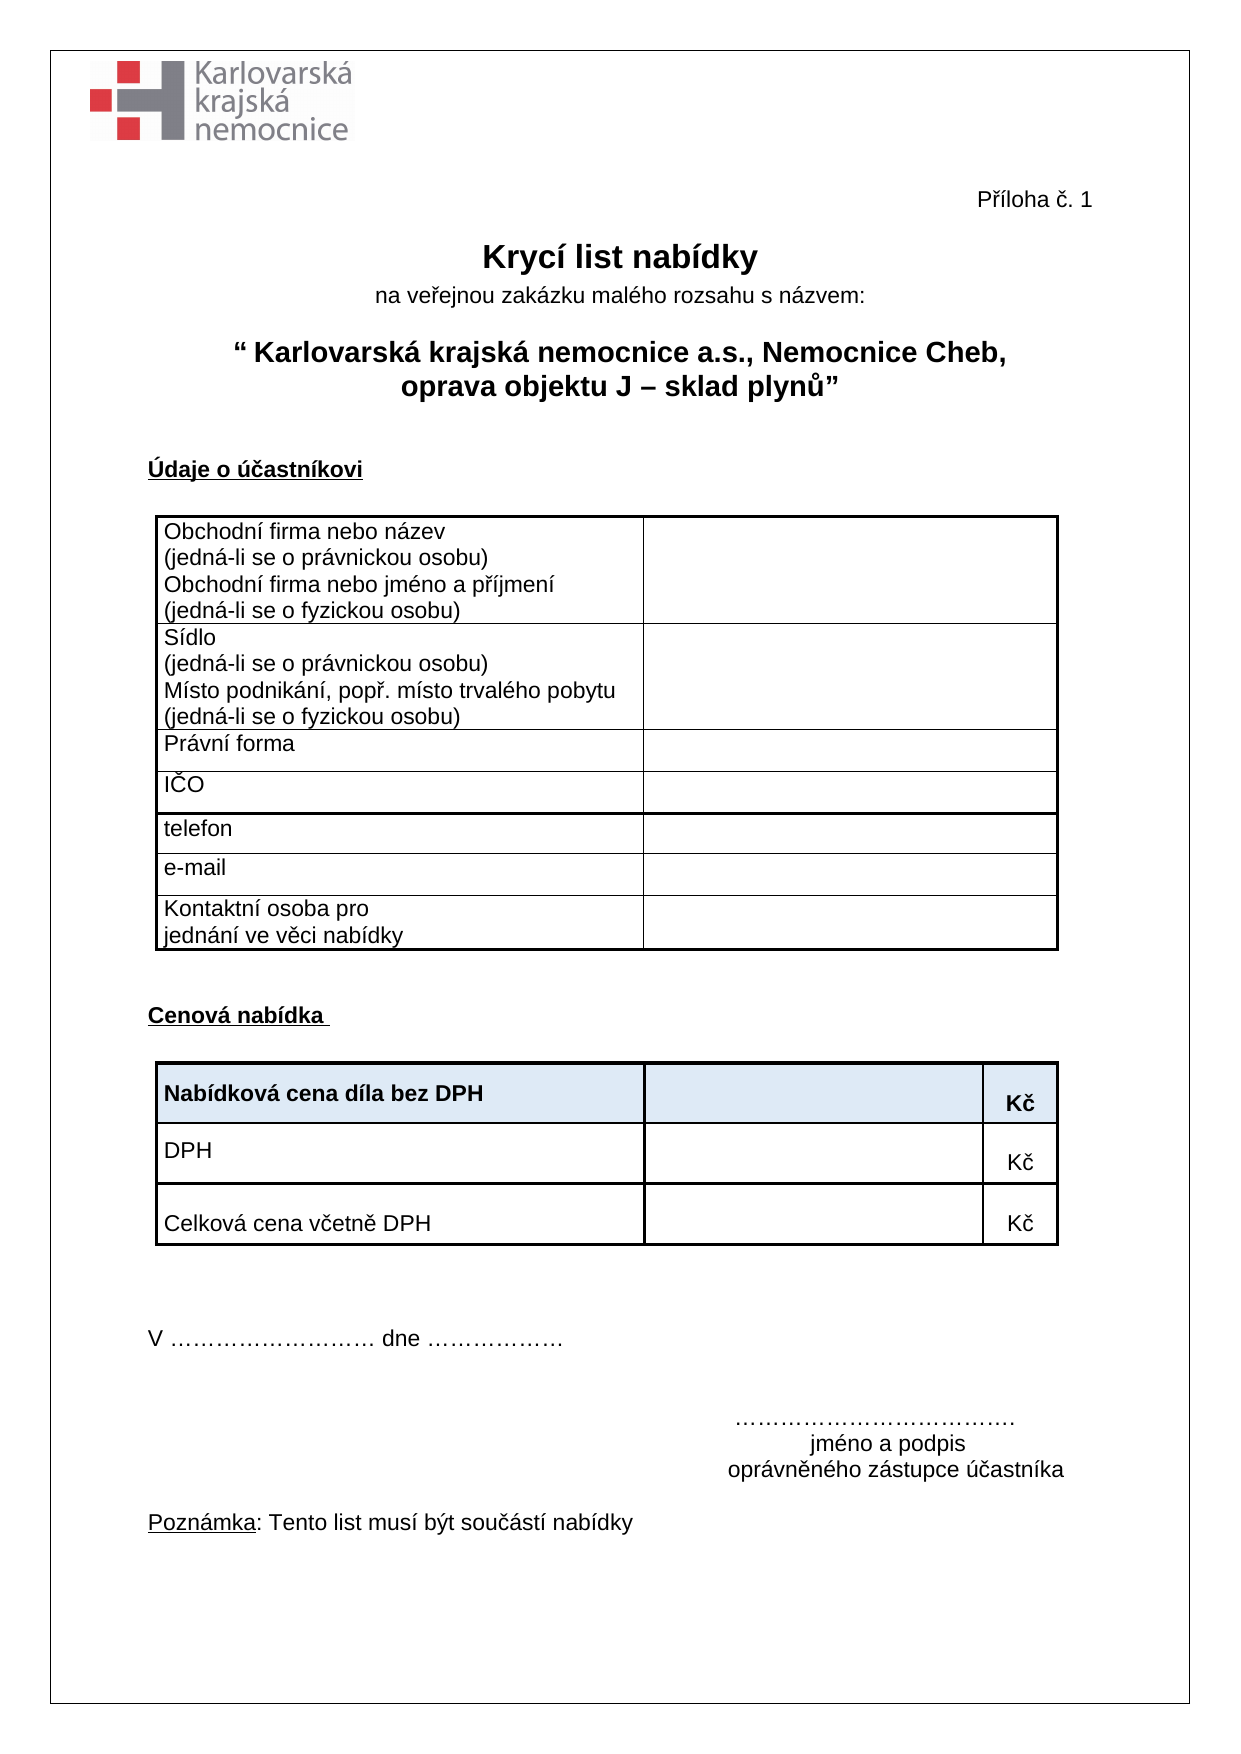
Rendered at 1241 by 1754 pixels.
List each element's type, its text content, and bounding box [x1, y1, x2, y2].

text jméno a podpis [590, 1430, 1093, 1456]
text V ……………………… dne ……………… [148, 1325, 1093, 1351]
table_cell Sídlo (jedná-li se o právnickou osobu) Místo podnikání, popř. místo trvalého pobytu (jedná-li se o fyzickou osobu) [158, 624, 643, 729]
text “ Karlovarská krajská nemocnice a.s., Nemocnice Cheb, [148, 335, 1093, 368]
table_cell Kč [984, 1124, 1056, 1182]
table_cell [644, 815, 1056, 853]
table_cell [646, 1124, 982, 1182]
table_cell Celková cena včetně DPH [158, 1185, 643, 1242]
table_cell telefon [158, 815, 643, 853]
table_cell IČO [158, 772, 643, 812]
text oprava objektu J – sklad plynů” [148, 368, 1093, 402]
table_cell [644, 624, 1056, 729]
table_cell [644, 896, 1056, 948]
table_cell [644, 730, 1056, 771]
table_cell [644, 772, 1056, 812]
table_header [644, 518, 1056, 623]
table_cell [646, 1185, 982, 1242]
text oprávněného zástupce účastníka [590, 1456, 1093, 1483]
table_cell Právní forma [158, 730, 643, 771]
subtitle Cenová nabídka [148, 1002, 1093, 1029]
table_header [646, 1065, 982, 1122]
subtitle Údaje o účastníkovi [148, 456, 1093, 482]
table_header Nabídková cena díla bez DPH [158, 1065, 643, 1122]
table_cell [644, 854, 1056, 895]
subtitle Příloha č. 1 [148, 186, 1093, 213]
table_cell Kč [984, 1185, 1056, 1242]
table_cell Kontaktní osoba pro jednání ve věci nabídky [158, 896, 643, 948]
table_header Kč [984, 1065, 1056, 1122]
table_cell DPH [158, 1124, 643, 1182]
text ………………………………. [664, 1404, 1093, 1430]
table_header Obchodní firma nebo název (jedná-li se o právnickou osobu) Obchodní firma nebo jméno a příjmení (jedná-li se o fyzickou osobu) [158, 518, 643, 623]
text na veřejnou zakázku malého rozsahu s názvem: [148, 282, 1093, 309]
table_cell e-mail [158, 854, 643, 895]
picture [90, 61, 356, 141]
text Poznámka: Tento list musí být součástí nabídky [148, 1509, 1093, 1536]
subtitle Krycí list nabídky [148, 238, 1093, 276]
